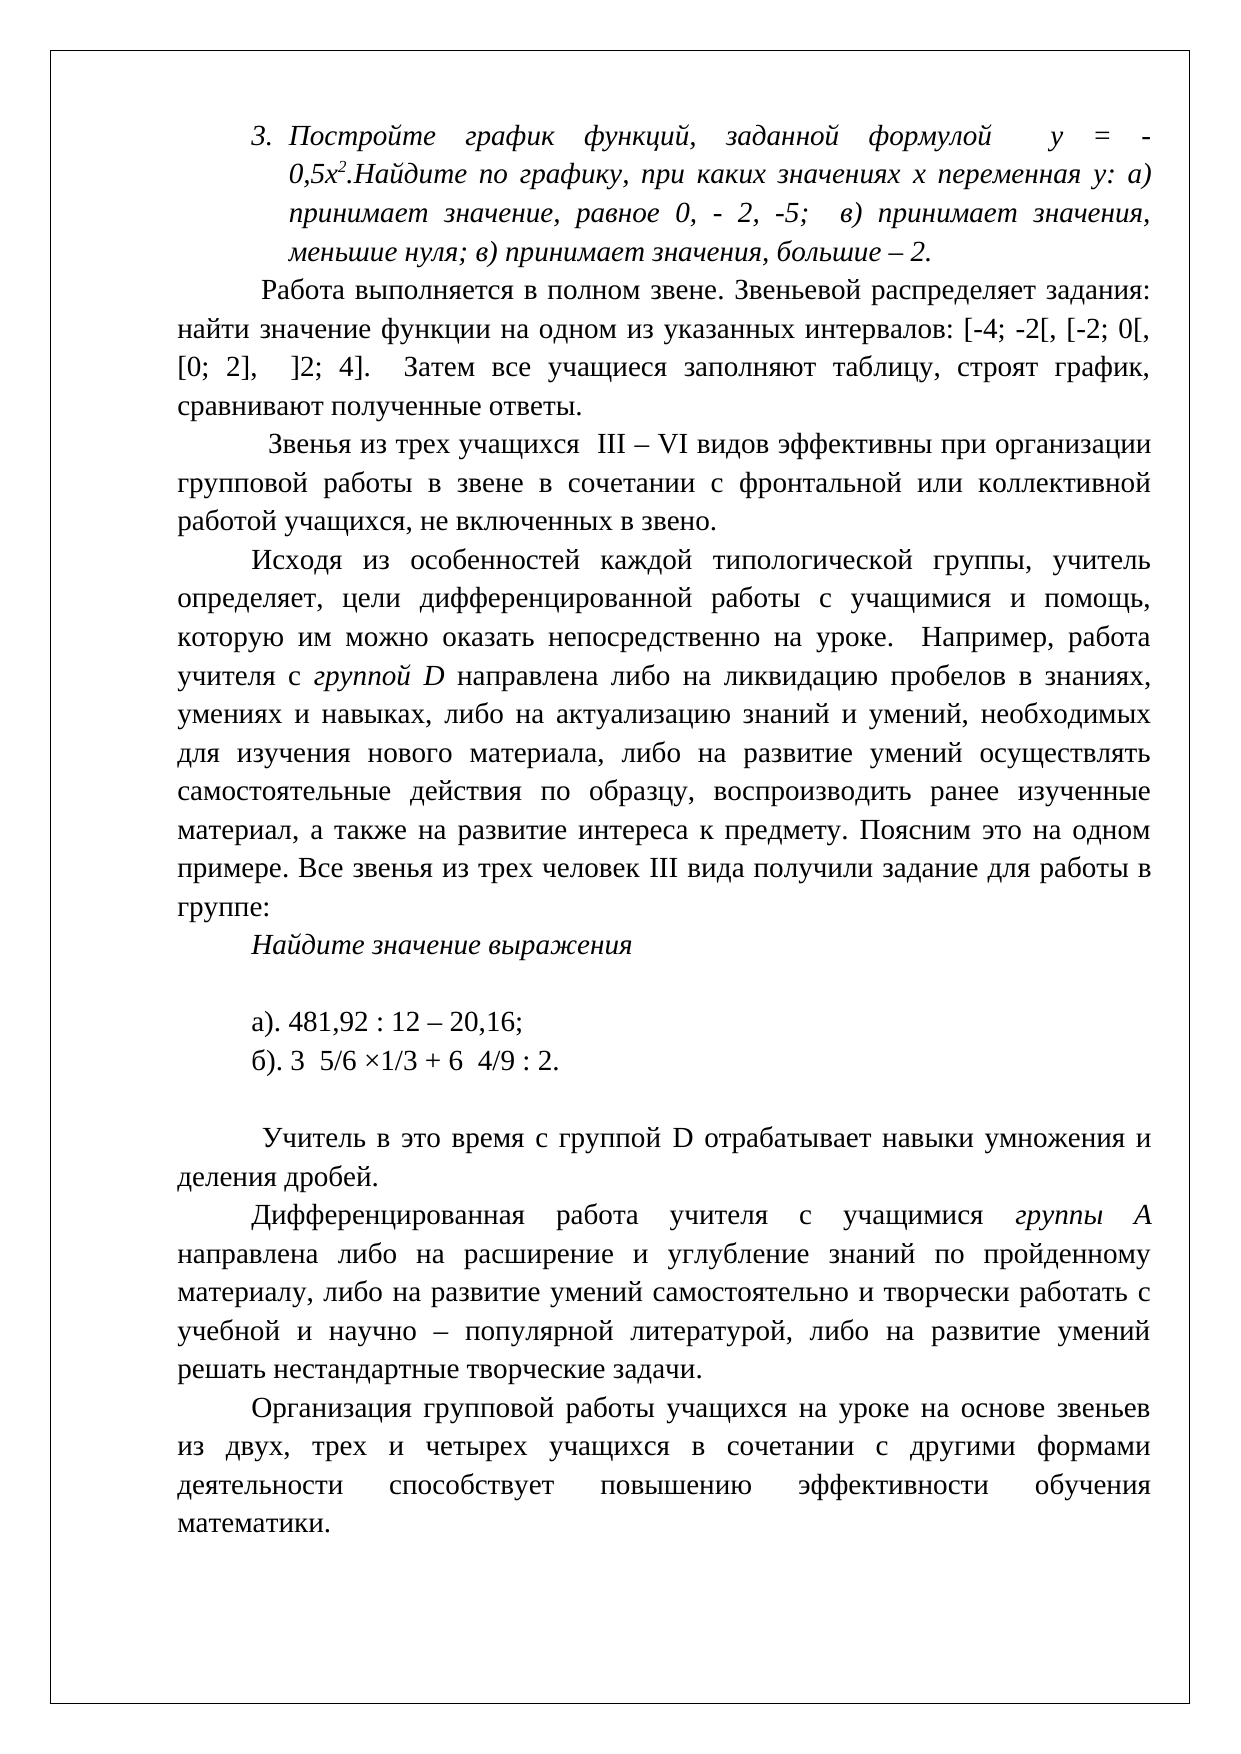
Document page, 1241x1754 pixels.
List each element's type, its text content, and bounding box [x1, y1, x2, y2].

list Исходя из особенностей каждой типологической группы, учитель определяет, цели дифференцированной работы с учащимися и помощь, которую им можно оказать непосредственно на уроке. Например, работа учителя с группой D направлена либо на ликвидацию пробелов в знаниях, умениях и навыках, либо на актуализацию знаний и умений, необходимых для изучения нового материала, либо на развитие умений осуществлять самостоятельные действия по образцу, воспроизводить ранее изученные материал, а также на развитие интереса к предмету. Поясним это на одном примере. Все звенья из трех человек III вида получили задание для работы в группе: [177, 542, 1152, 922]
list Учитель в это время с группой D отрабатывает навыки умножения и деления дробей. [177, 1120, 1152, 1192]
list Работа выполняется в полном звене. Звеньевой распределяет задания: найти значение функции на одном из указанных интервалов: [-4; -2[, [-2; 0[, [0; 2], ]2; 4]. Затем все учащиеся заполняют таблицу, строят график, сравнивают полученные ответы. [177, 272, 1152, 421]
list Постройте график функций, заданной формулой у = - 0,5x2.Найдите по графику, при каких значениях x переменная y: а) принимает значение, равное 0, - 2, -5; в) принимает значения, меньшие нуля; в) принимает значения, большие – 2. [251, 118, 1152, 267]
list Организация групповой работы учащихся на уроке на основе звеньев из двух, трех и четырех учащихся в сочетании с другими формами деятельности способствует повышению эффективности обучения математики. [177, 1390, 1152, 1539]
list а). 481,92 : 12 – 20,16; [177, 1004, 1152, 1038]
list Дифференцированная работа учителя с учащимися группы А направлена либо на расширение и углубление знаний по пройденному материалу, либо на развитие умений самостоятельно и творчески работать с учебной и научно – популярной литературой, либо на развитие умений решать нестандартные творческие задачи. [177, 1197, 1152, 1385]
list б). 3 5/6 ×1/3 + 6 4/9 : 2. [177, 1043, 1152, 1077]
list Звенья из трех учащихся III – VI видов эффективны при организации групповой работы в звене в сочетании с фронтальной или коллективной работой учащихся, не включенных в звено. [177, 426, 1152, 537]
list Найдите значение выражения [177, 927, 1152, 961]
